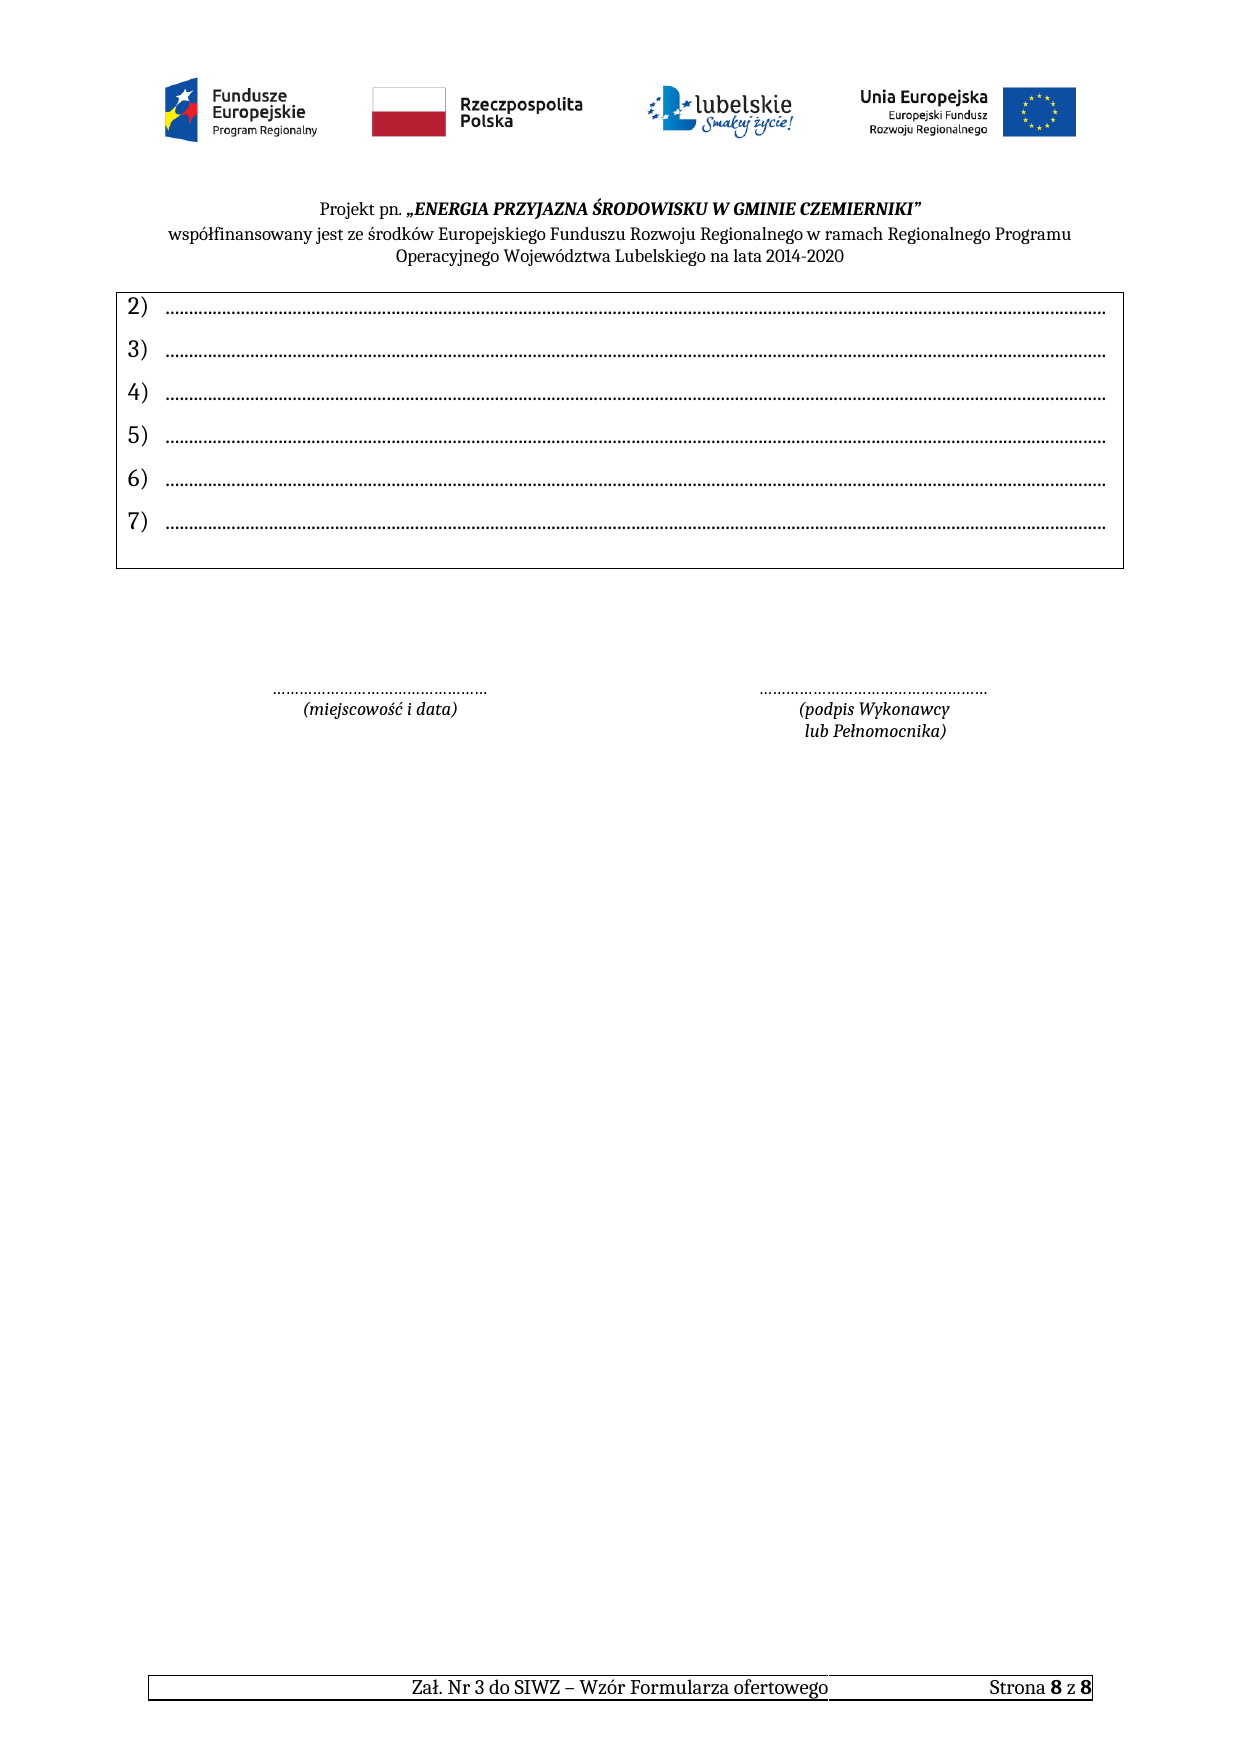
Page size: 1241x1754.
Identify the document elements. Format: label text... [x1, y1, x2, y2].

table_header …………………………………………… (podpis Wykonawcy lub Pełnomocnika) [624, 677, 1123, 742]
picture [147, 19, 1092, 196]
table_header ………………………………………… (miejscowość i data) [136, 677, 624, 742]
